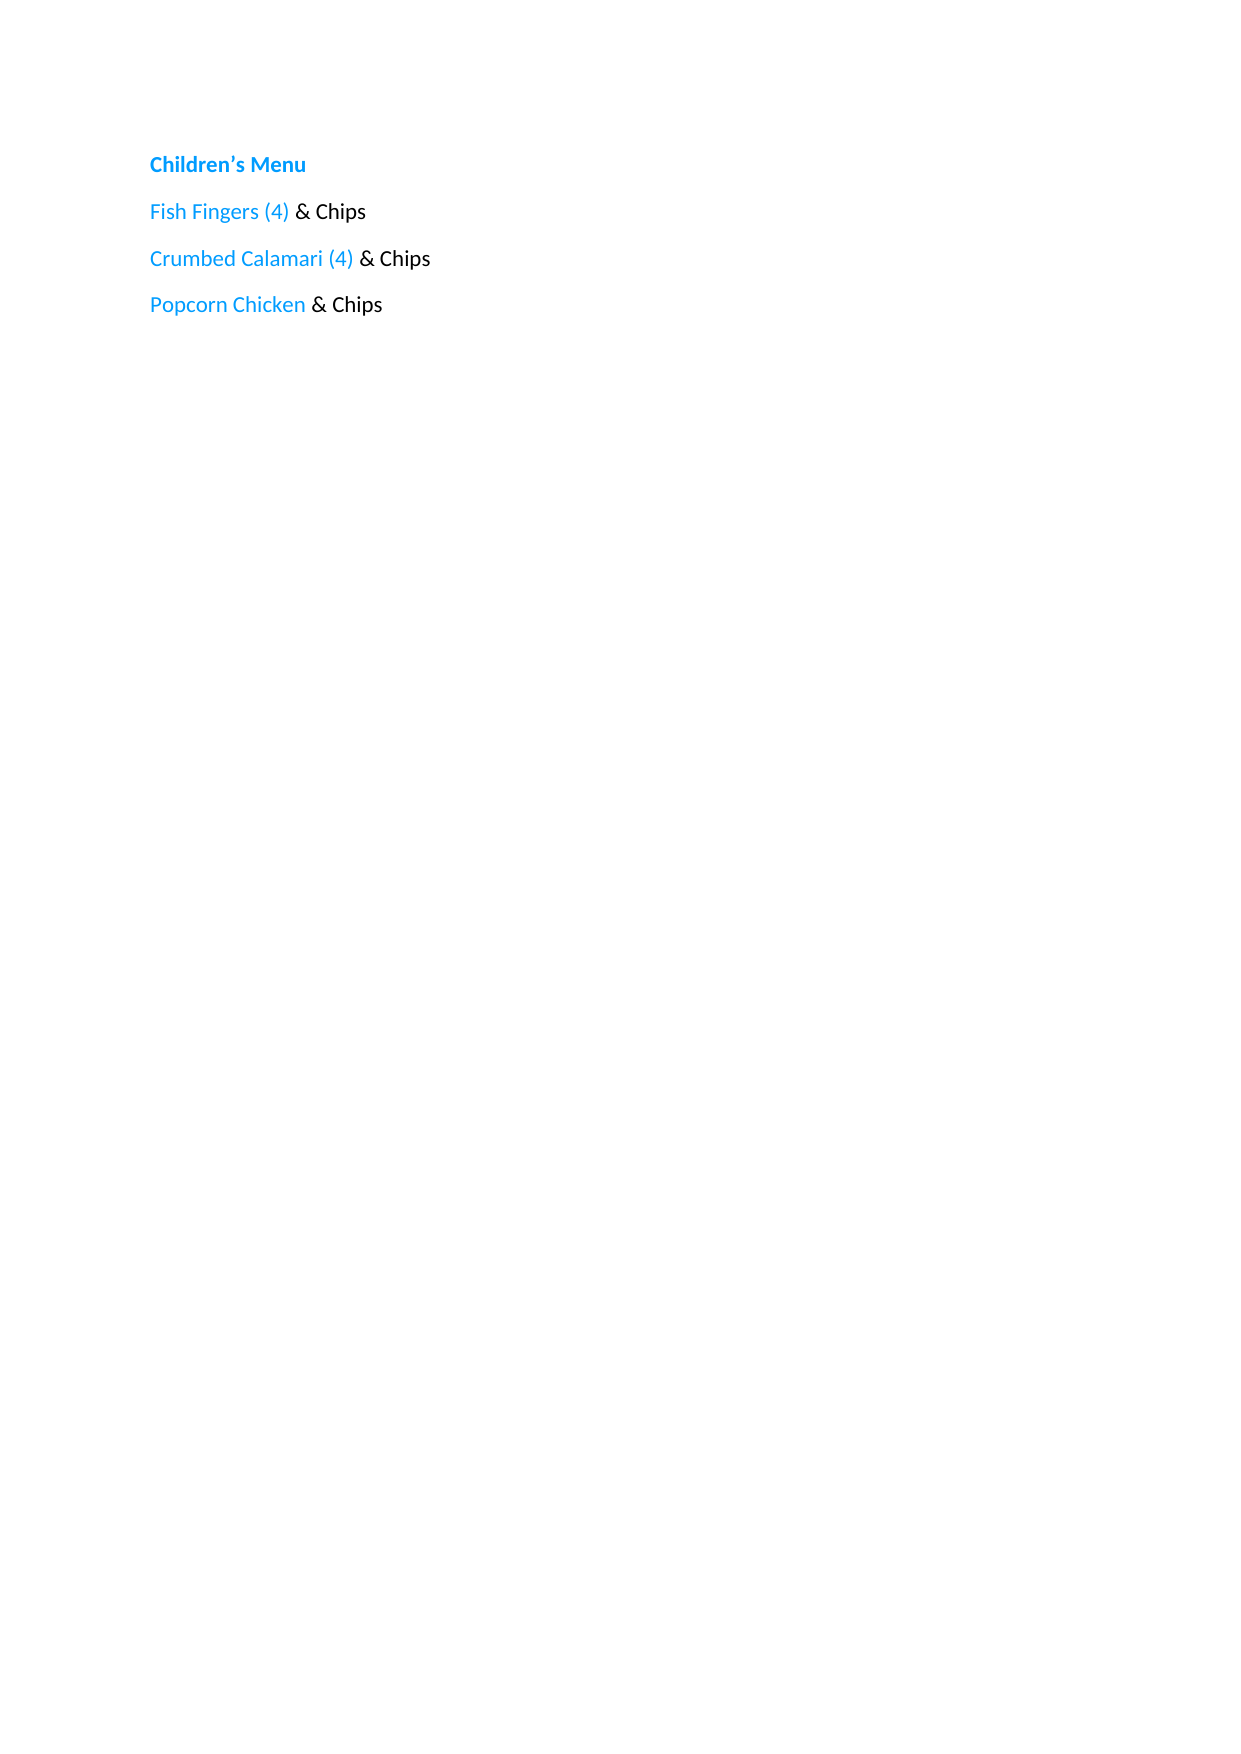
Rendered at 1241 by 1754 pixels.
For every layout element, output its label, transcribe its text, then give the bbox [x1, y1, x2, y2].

text Popcorn Chicken & Chips [150, 291, 1090, 319]
text Children’s Menu [150, 150, 1090, 178]
text Crumbed Calamari (4) & Chips [150, 244, 1090, 272]
text Fish Fingers (4) & Chips [150, 197, 1090, 225]
